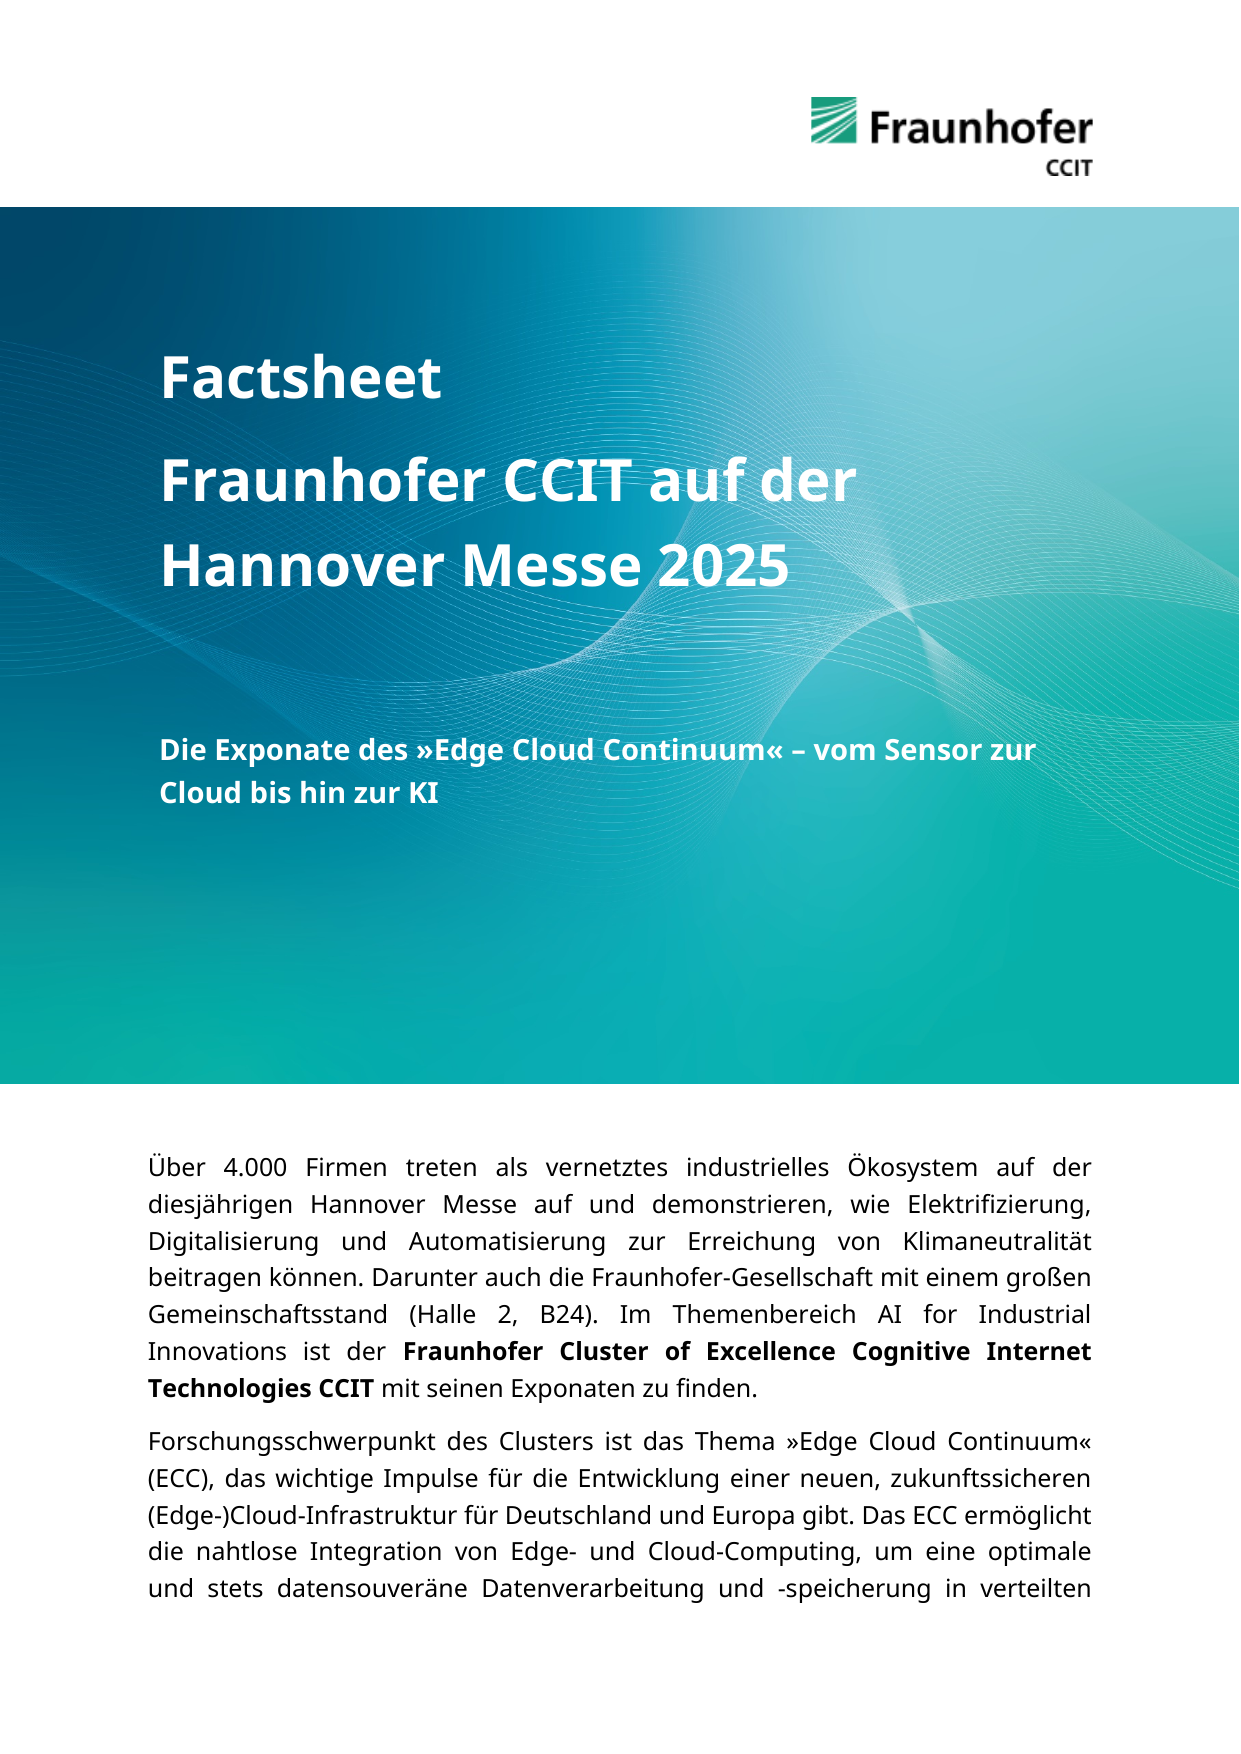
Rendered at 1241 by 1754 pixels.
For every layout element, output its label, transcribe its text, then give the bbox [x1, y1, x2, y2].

picture [520, 696, 527, 702]
picture [511, 733, 525, 745]
picture [375, 793, 381, 800]
picture [0, 207, 1239, 1084]
picture [515, 714, 528, 718]
picture [499, 731, 505, 738]
picture [591, 504, 596, 523]
picture [516, 726, 524, 732]
picture [659, 486, 670, 495]
picture [620, 560, 632, 566]
text Über 4.000 Firmen treten als vernetztes industrielles Ökosystem auf der diesjährigen Hannover Messe auf und demonstrieren, wie Elektrifizierung, Digitalisierung und Automatisierung zur Erreichung von Klimaneutralität beitragen können. Darunter auch die Fraunhofer-Gesellschaft mit einem großen Gemeinschaftsstand (Halle 2, B24). Im Themenbereich AI for Industrial Innovations ist der Fraunhofer Cluster of Excellence Cognitive Internet Technologies CCIT mit seinen Exponaten zu finden. [148, 1150, 1093, 1404]
picture [535, 708, 548, 716]
picture [603, 438, 631, 443]
picture [530, 718, 540, 723]
picture [555, 650, 568, 656]
picture [811, 97, 1093, 176]
picture [588, 572, 597, 580]
picture [614, 345, 623, 350]
picture [517, 681, 527, 685]
picture [477, 738, 484, 745]
